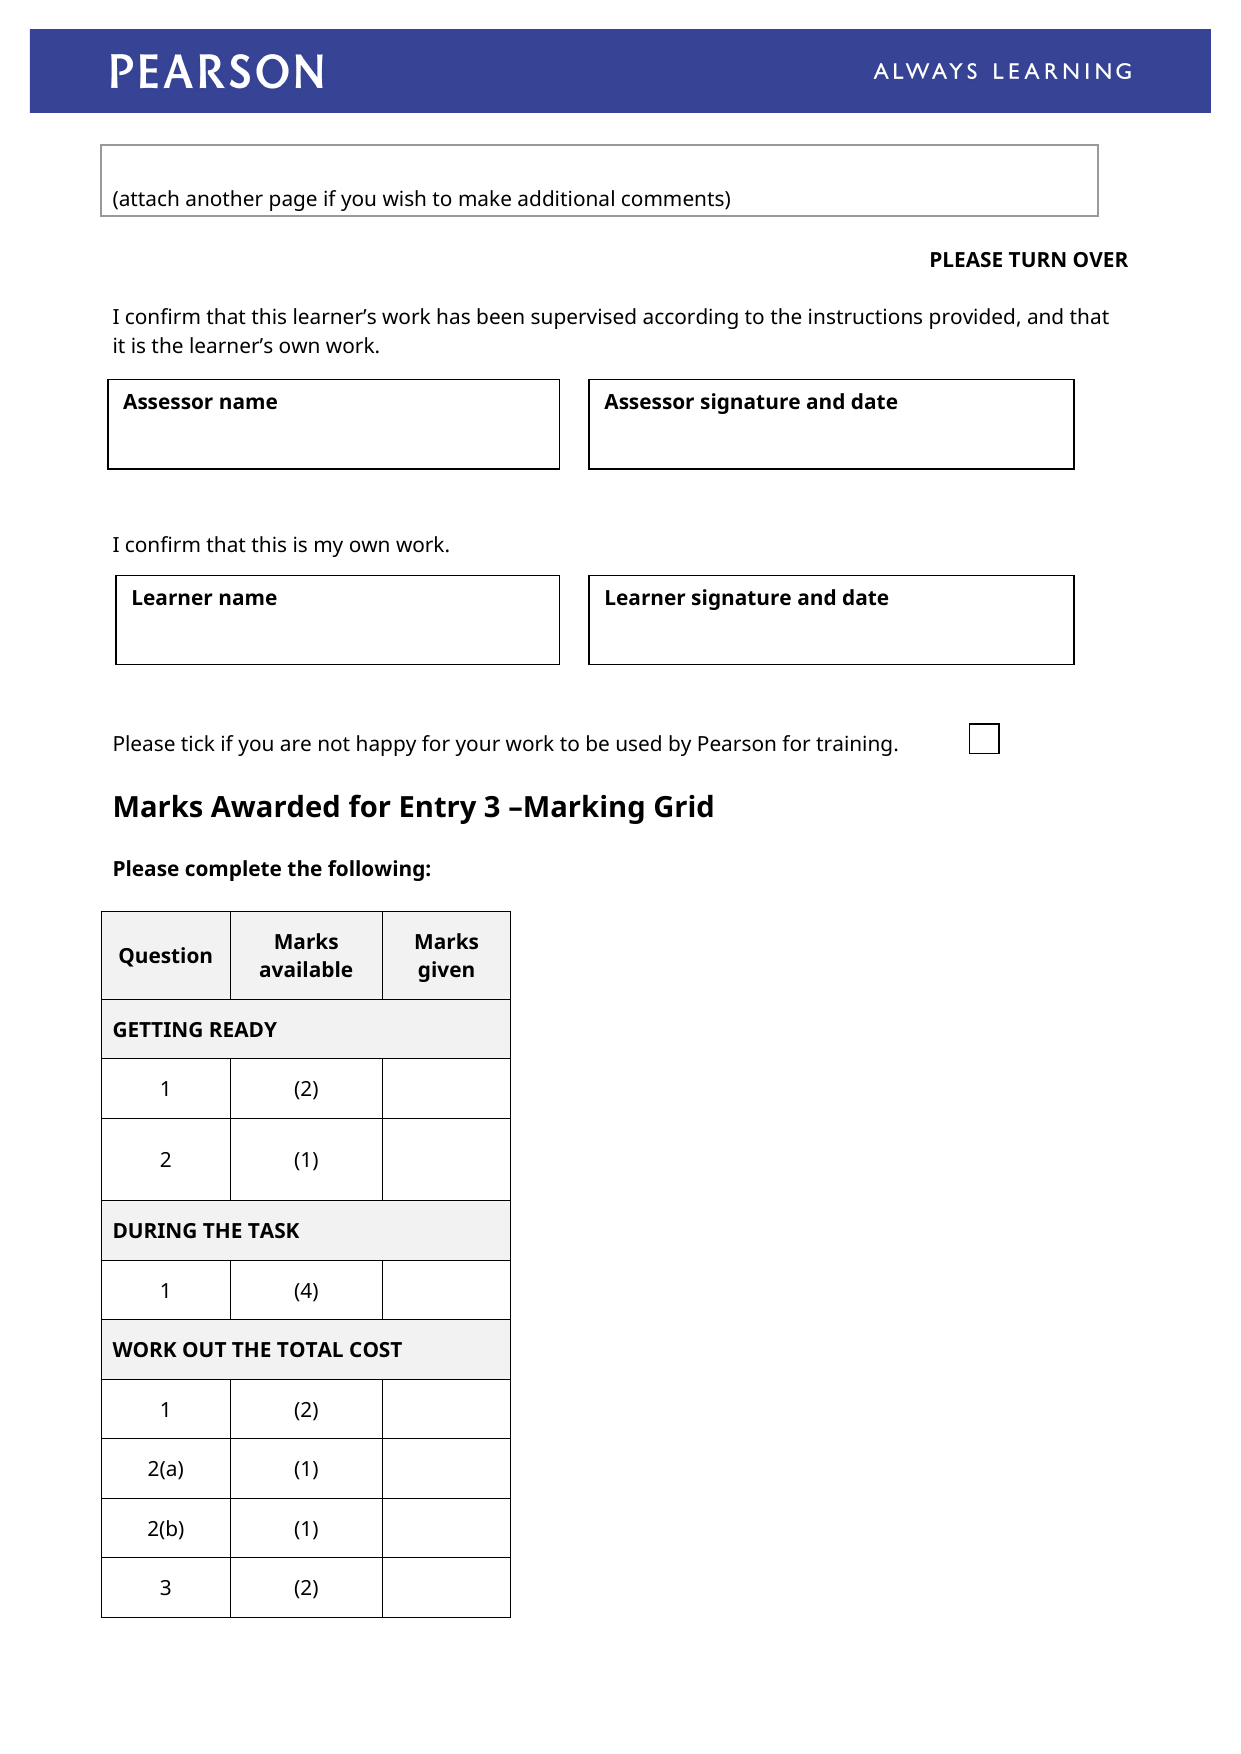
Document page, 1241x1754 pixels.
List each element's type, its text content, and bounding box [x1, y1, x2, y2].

text Please complete the following: [112, 854, 1128, 882]
table_cell (1) [231, 1499, 382, 1557]
table_cell [383, 1439, 510, 1498]
table_cell 2 [102, 1119, 230, 1200]
text I confirm that this learner’s work has been supervised according to the instructions provided, and that it is the learner’s own work. [112, 302, 1128, 359]
table_cell [383, 1059, 510, 1118]
table_cell 1 [102, 1261, 230, 1319]
table_cell 1 [102, 1380, 230, 1438]
picture [29, 29, 1211, 113]
table_cell (1) [231, 1119, 382, 1200]
table_cell [383, 1119, 510, 1200]
text Marks Awarded for Entry 3 –Marking Grid [112, 786, 1128, 826]
table_cell [383, 1558, 510, 1617]
table_cell [383, 1499, 510, 1557]
text PLEASE TURN OVER [112, 246, 1128, 274]
table_cell (1) [231, 1439, 382, 1498]
table_cell 2(b) [102, 1499, 230, 1557]
table_cell (4) [231, 1261, 382, 1319]
table_cell DURING THE TASK [102, 1201, 510, 1260]
table_cell (2) [231, 1059, 382, 1118]
table_cell GETTING READY [102, 1000, 510, 1058]
table_cell [383, 1380, 510, 1438]
table_header Question [102, 912, 230, 999]
table_cell 3 [102, 1558, 230, 1617]
table_header Marks available [231, 912, 382, 999]
table_cell [383, 1261, 510, 1319]
table_cell (2) [231, 1380, 382, 1438]
text I confirm that this is my own work. [112, 530, 1128, 558]
table_header Marks given [383, 912, 510, 999]
table_cell 1 [102, 1059, 230, 1118]
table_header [102, 146, 1097, 215]
text Please tick if you are not happy for your work to be used by Pearson for training. [112, 729, 1128, 757]
table_cell 2(a) [102, 1439, 230, 1498]
table_cell WORK OUT THE TOTAL COST [102, 1320, 510, 1379]
table_cell (2) [231, 1558, 382, 1617]
